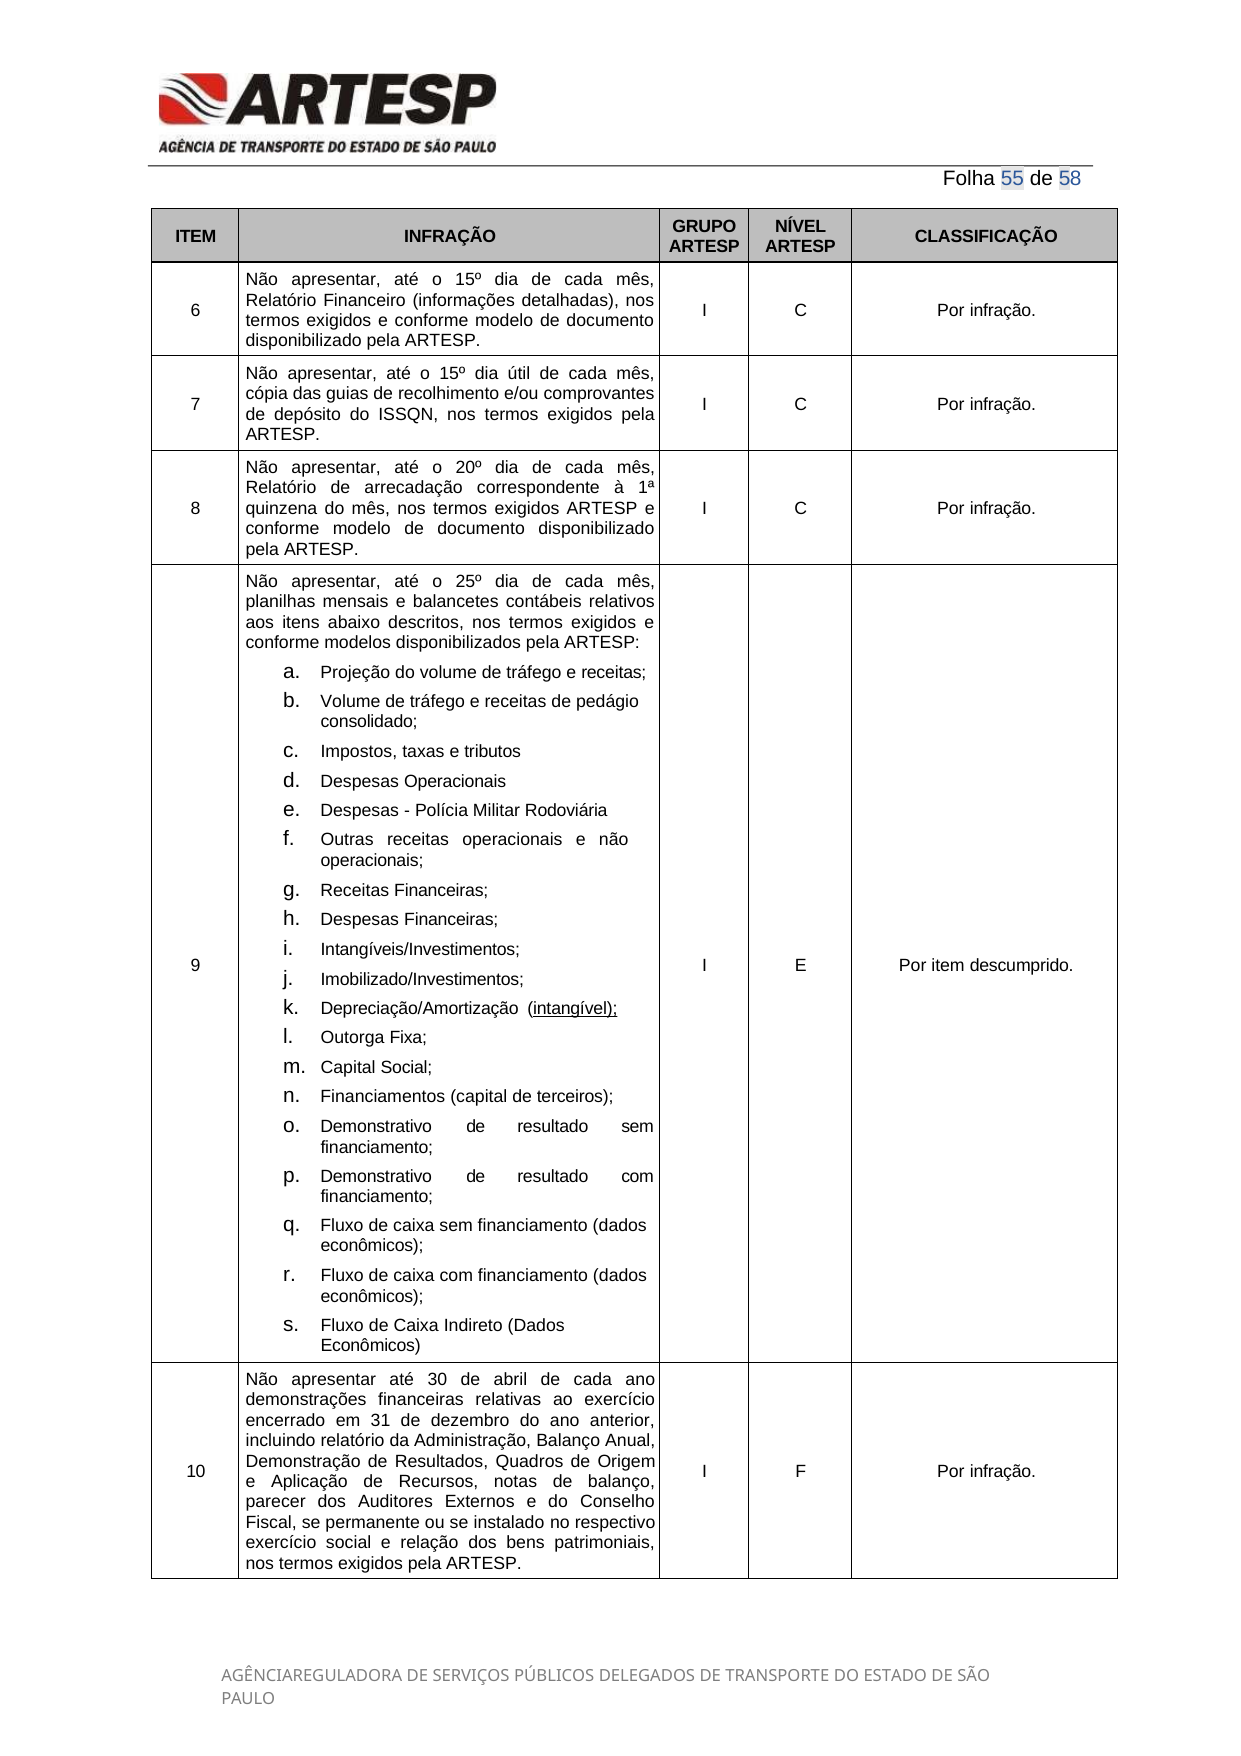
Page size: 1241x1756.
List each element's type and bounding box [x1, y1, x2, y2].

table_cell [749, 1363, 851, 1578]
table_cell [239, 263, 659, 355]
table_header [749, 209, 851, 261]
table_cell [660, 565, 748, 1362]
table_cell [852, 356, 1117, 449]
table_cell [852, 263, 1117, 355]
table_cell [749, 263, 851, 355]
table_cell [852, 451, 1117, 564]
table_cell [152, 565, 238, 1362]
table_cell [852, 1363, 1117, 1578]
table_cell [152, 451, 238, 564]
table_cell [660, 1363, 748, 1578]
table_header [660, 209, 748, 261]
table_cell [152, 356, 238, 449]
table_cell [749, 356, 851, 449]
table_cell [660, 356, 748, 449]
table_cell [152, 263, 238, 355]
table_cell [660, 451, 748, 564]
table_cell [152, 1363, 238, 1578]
picture [158, 73, 497, 153]
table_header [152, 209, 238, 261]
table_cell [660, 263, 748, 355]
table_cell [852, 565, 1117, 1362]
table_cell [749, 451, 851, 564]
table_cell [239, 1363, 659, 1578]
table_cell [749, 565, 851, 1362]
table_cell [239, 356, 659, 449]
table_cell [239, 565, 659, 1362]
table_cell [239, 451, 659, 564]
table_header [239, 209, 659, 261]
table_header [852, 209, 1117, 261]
